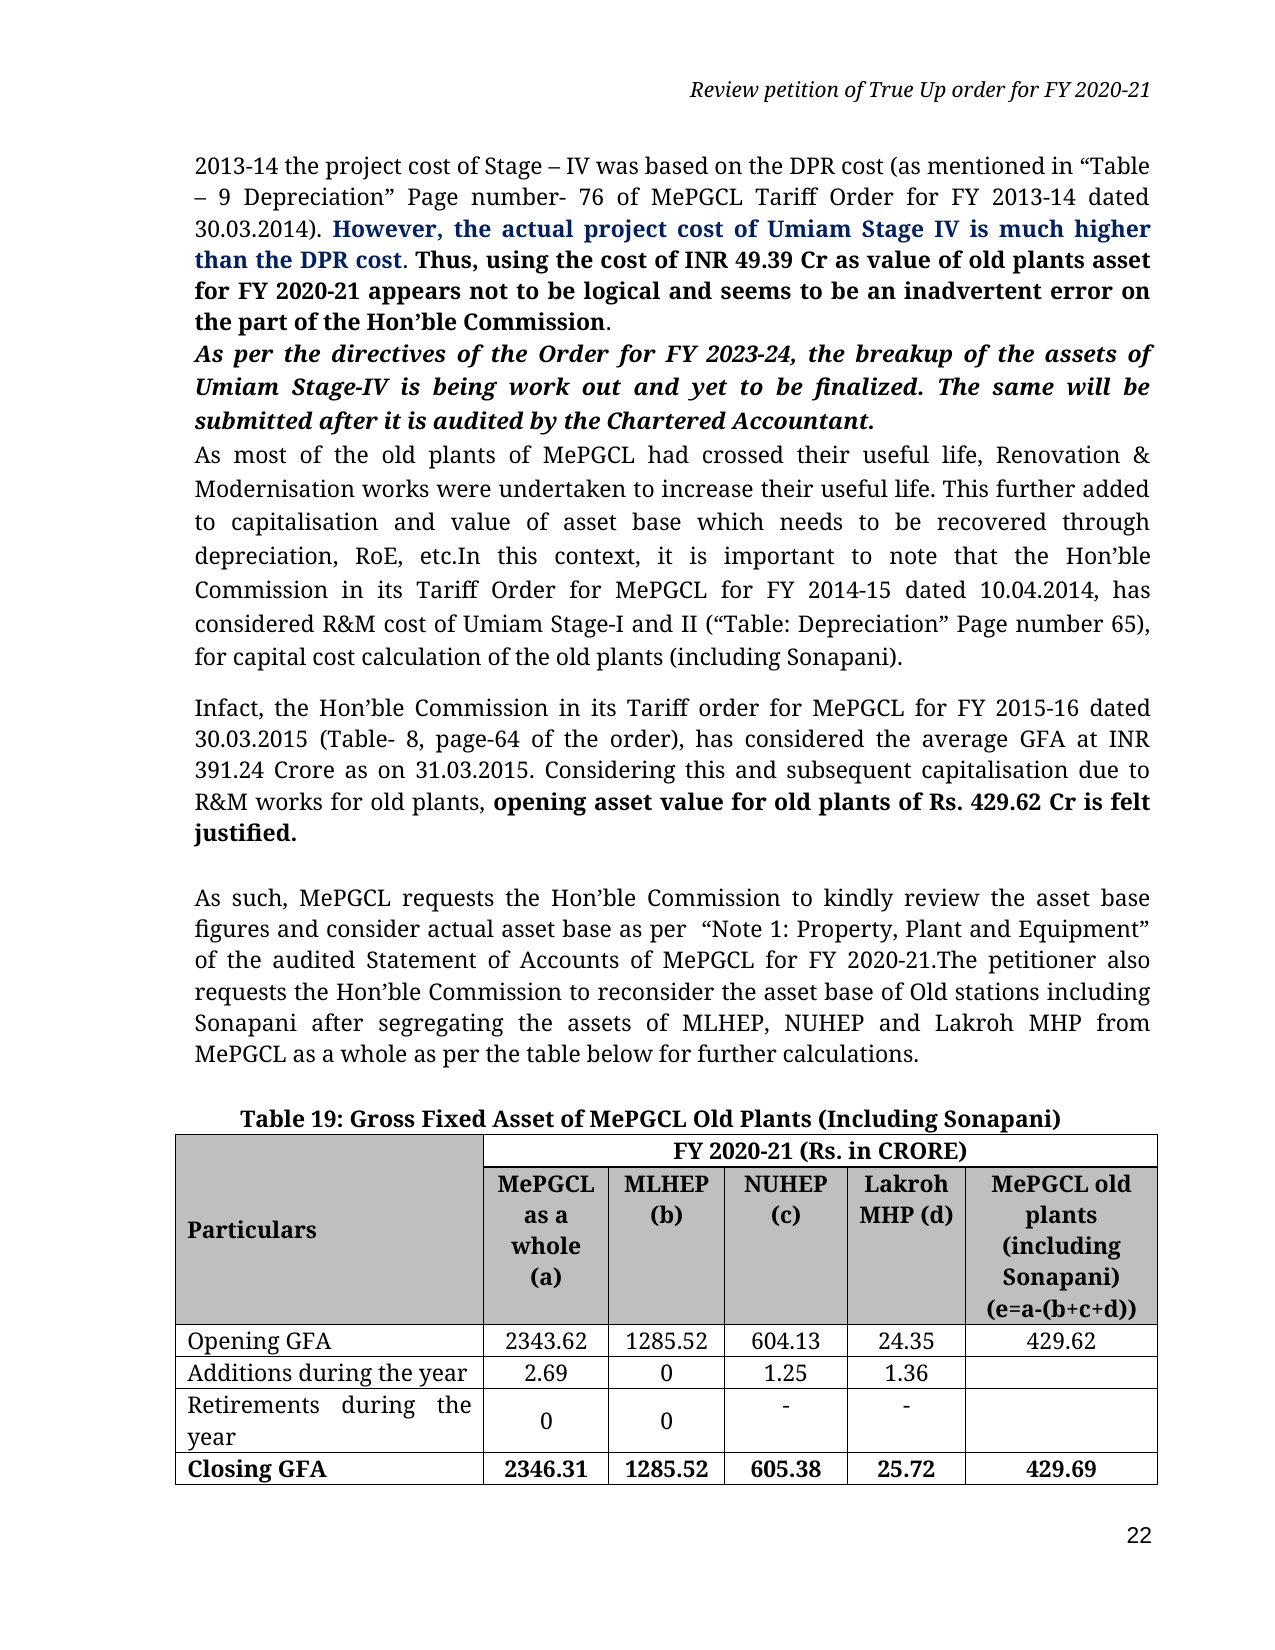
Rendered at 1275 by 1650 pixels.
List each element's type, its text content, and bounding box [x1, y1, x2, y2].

table_cell 2.69 [484, 1357, 608, 1388]
table_cell [966, 1389, 1157, 1452]
table_cell 24.35 [848, 1325, 965, 1356]
table_cell MePGCL as a whole (a) [484, 1168, 608, 1324]
table_cell 429.62 [966, 1325, 1157, 1356]
table_cell MLHEP (b) [609, 1168, 724, 1324]
table_cell MePGCL old plants (including Sonapani) (e=a-(b+c+d)) [966, 1168, 1157, 1324]
text As most of the old plants of MePGCL had crossed their useful life, Renovation & Modernisation works were undertaken to increase their useful life. This further added to capitalisation and value of asset base which needs to be recovered through depreciation, RoE, etc.In this context, it is important to note that the Hon’ble Commission in its Tariff Order for MePGCL for FY 2014-15 dated 10.04.2014, has considered R&M cost of Umiam Stage-I and II (“Table: Depreciation” Page number 65), for capital cost calculation of the old plants (including Sonapani). [194, 439, 1152, 672]
table_cell [966, 1357, 1157, 1388]
list Infact, the Hon’ble Commission in its Tariff order for MePGCL for FY 2015-16 dated 30.03.2015 (Table- 8, page-64 of the order), has considered the average GFA at INR 391.24 Crore as on 31.03.2015. Considering this and subsequent capitalisation due to R&M works for old plants, opening asset value for old plants of Rs. 429.62 Cr is felt justified. [194, 692, 1152, 848]
table_header Particulars [176, 1135, 483, 1324]
table_cell NUHEP (c) [725, 1168, 847, 1324]
table_cell 1.36 [848, 1357, 965, 1388]
table_cell - [725, 1389, 847, 1452]
table_cell Additions during the year [176, 1357, 483, 1388]
table_cell Retirements during the year [176, 1389, 483, 1452]
table_header FY 2020-21 (Rs. in CRORE) [484, 1135, 1157, 1166]
table_cell 1.25 [725, 1357, 847, 1388]
table_cell 0 [609, 1357, 724, 1388]
table_cell 604.13 [725, 1325, 847, 1356]
table_cell 0 [484, 1389, 608, 1452]
table_cell Opening GFA [176, 1325, 483, 1356]
list As such, MePGCL requests the Hon’ble Commission to kindly review the asset base figures and consider actual asset base as per “Note 1: Property, Plant and Equipment” of the audited Statement of Accounts of MePGCL for FY 2020-21.The petitioner also requests the Hon’ble Commission to reconsider the asset base of Old stations including Sonapani after segregating the assets of MLHEP, NUHEP and Lakroh MHP from MePGCL as a whole as per the table below for further calculations. [194, 882, 1152, 1069]
table_cell 2343.62 [484, 1325, 608, 1356]
table_cell Closing GFA [176, 1453, 483, 1484]
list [194, 150, 1152, 337]
table_cell 605.38 [725, 1453, 847, 1484]
table_cell 0 [609, 1389, 724, 1452]
table_cell 429.69 [966, 1453, 1157, 1484]
text As per the directives of the Order for FY 2023-24, the breakup of the assets of Umiam Stage-IV is being work out and yet to be finalized. The same will be submitted after it is audited by the Chartered Accountant. [194, 337, 1152, 436]
table_cell 1285.52 [609, 1453, 724, 1484]
table_cell Lakroh MHP (d) [848, 1168, 965, 1324]
table_cell 2346.31 [484, 1453, 608, 1484]
table_cell 1285.52 [609, 1325, 724, 1356]
table_cell - [848, 1389, 965, 1452]
text Table 19: Gross Fixed Asset of MePGCL Old Plants (Including Sonapani) [150, 1103, 1152, 1134]
table_cell 25.72 [848, 1453, 965, 1484]
